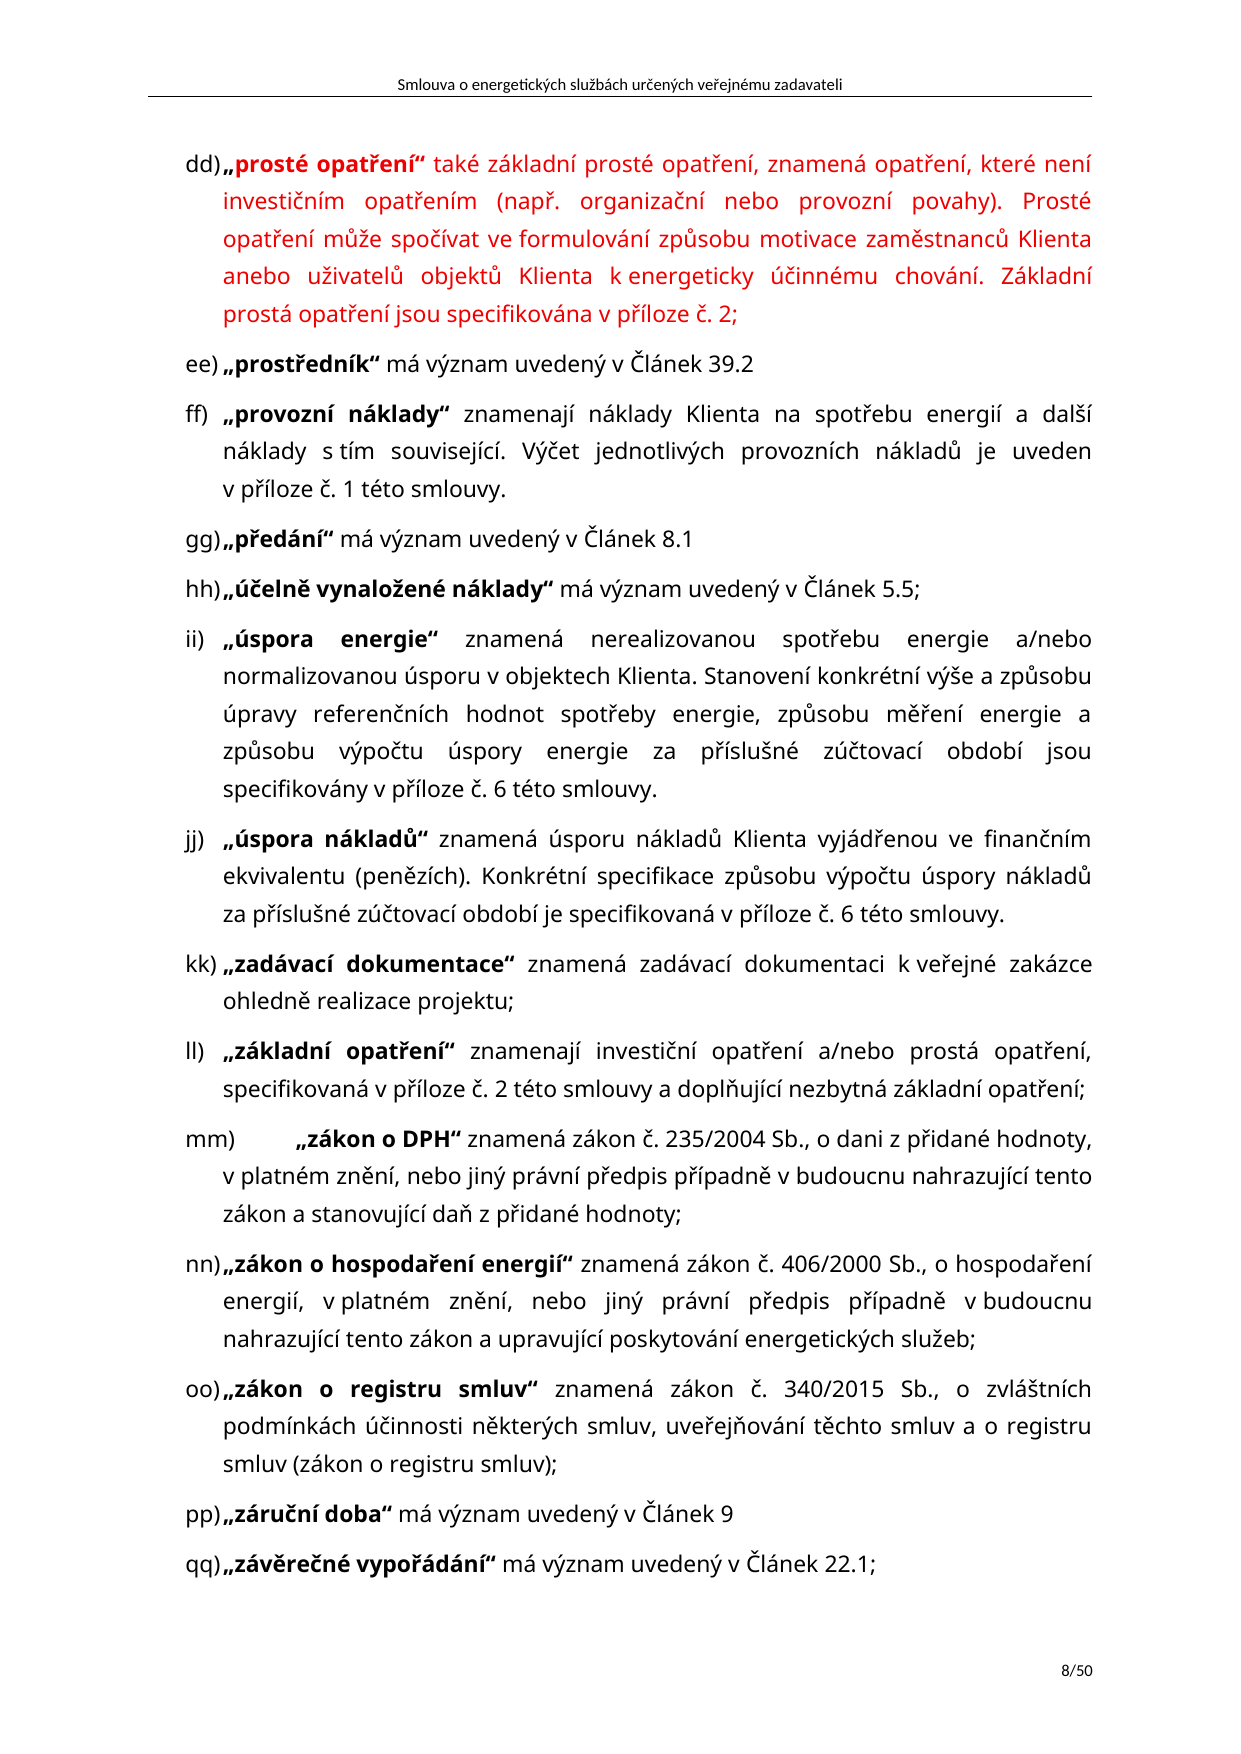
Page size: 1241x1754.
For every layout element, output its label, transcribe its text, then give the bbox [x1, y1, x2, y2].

subtitle „účelně vynaložené náklady“ má význam uvedený v Článek 5.5; [185, 573, 1092, 604]
subtitle „předání“ má význam uvedený v Článek 8.1 [185, 523, 1092, 554]
subtitle „prostředník“ má význam uvedený v Článek 39.2 [185, 348, 1092, 379]
subtitle „prosté opatření“ také základní prosté opatření, znamená opatření, které není investičním opatřením (např. organizační nebo provozní povahy). Prosté opatření může spočívat ve formulování způsobu motivace zaměstnanců Klienta anebo uživatelů objektů Klienta k energeticky účinnému chování. Základní prostá opatření jsou specifikována v příloze č. 2; [185, 148, 1092, 329]
subtitle „zákon o hospodaření energií“ znamená zákon č. 406/2000 Sb., o hospodaření energií, v platném znění, nebo jiný právní předpis případně v budoucnu nahrazující tento zákon a upravující poskytování energetických služeb; [185, 1248, 1092, 1354]
subtitle „závěrečné vypořádání“ má význam uvedený v Článek 22.1; [185, 1548, 1092, 1579]
subtitle „úspora energie“ znamená nerealizovanou spotřebu energie a/nebo normalizovanou úsporu v objektech Klienta. Stanovení konkrétní výše a způsobu úpravy referenčních hodnot spotřeby energie, způsobu měření energie a způsobu výpočtu úspory energie za příslušné zúčtovací období jsou specifikovány v příloze č. 6 této smlouvy. [185, 623, 1092, 804]
subtitle „záruční doba“ má význam uvedený v Článek 9 [185, 1498, 1092, 1529]
subtitle „zákon o registru smluv“ znamená zákon č. 340/2015 Sb., o zvláštních podmínkách účinnosti některých smluv, uveřejňování těchto smluv a o registru smluv (zákon o registru smluv); [185, 1373, 1092, 1479]
subtitle „zákon o DPH“ znamená zákon č. 235/2004 Sb., o dani z přidané hodnoty, v platném znění, nebo jiný právní předpis případně v budoucnu nahrazující tento zákon a stanovující daň z přidané hodnoty; [185, 1123, 1092, 1229]
subtitle „základní opatření“ znamenají investiční opatření a/nebo prostá opatření, specifikovaná v příloze č. 2 této smlouvy a doplňující nezbytná základní opatření; [185, 1035, 1092, 1104]
subtitle „provozní náklady“ znamenají náklady Klienta na spotřebu energií a další náklady s tím související. Výčet jednotlivých provozních nákladů je uveden v příloze č. 1 této smlouvy. [185, 398, 1092, 504]
subtitle „úspora nákladů“ znamená úsporu nákladů Klienta vyjádřenou ve finančním ekvivalentu (penězích). Konkrétní specifikace způsobu výpočtu úspory nákladů za příslušné zúčtovací období je specifikovaná v příloze č. 6 této smlouvy. [185, 823, 1092, 929]
subtitle „zadávací dokumentace“ znamená zadávací dokumentaci k veřejné zakázce ohledně realizace projektu; [185, 948, 1092, 1016]
